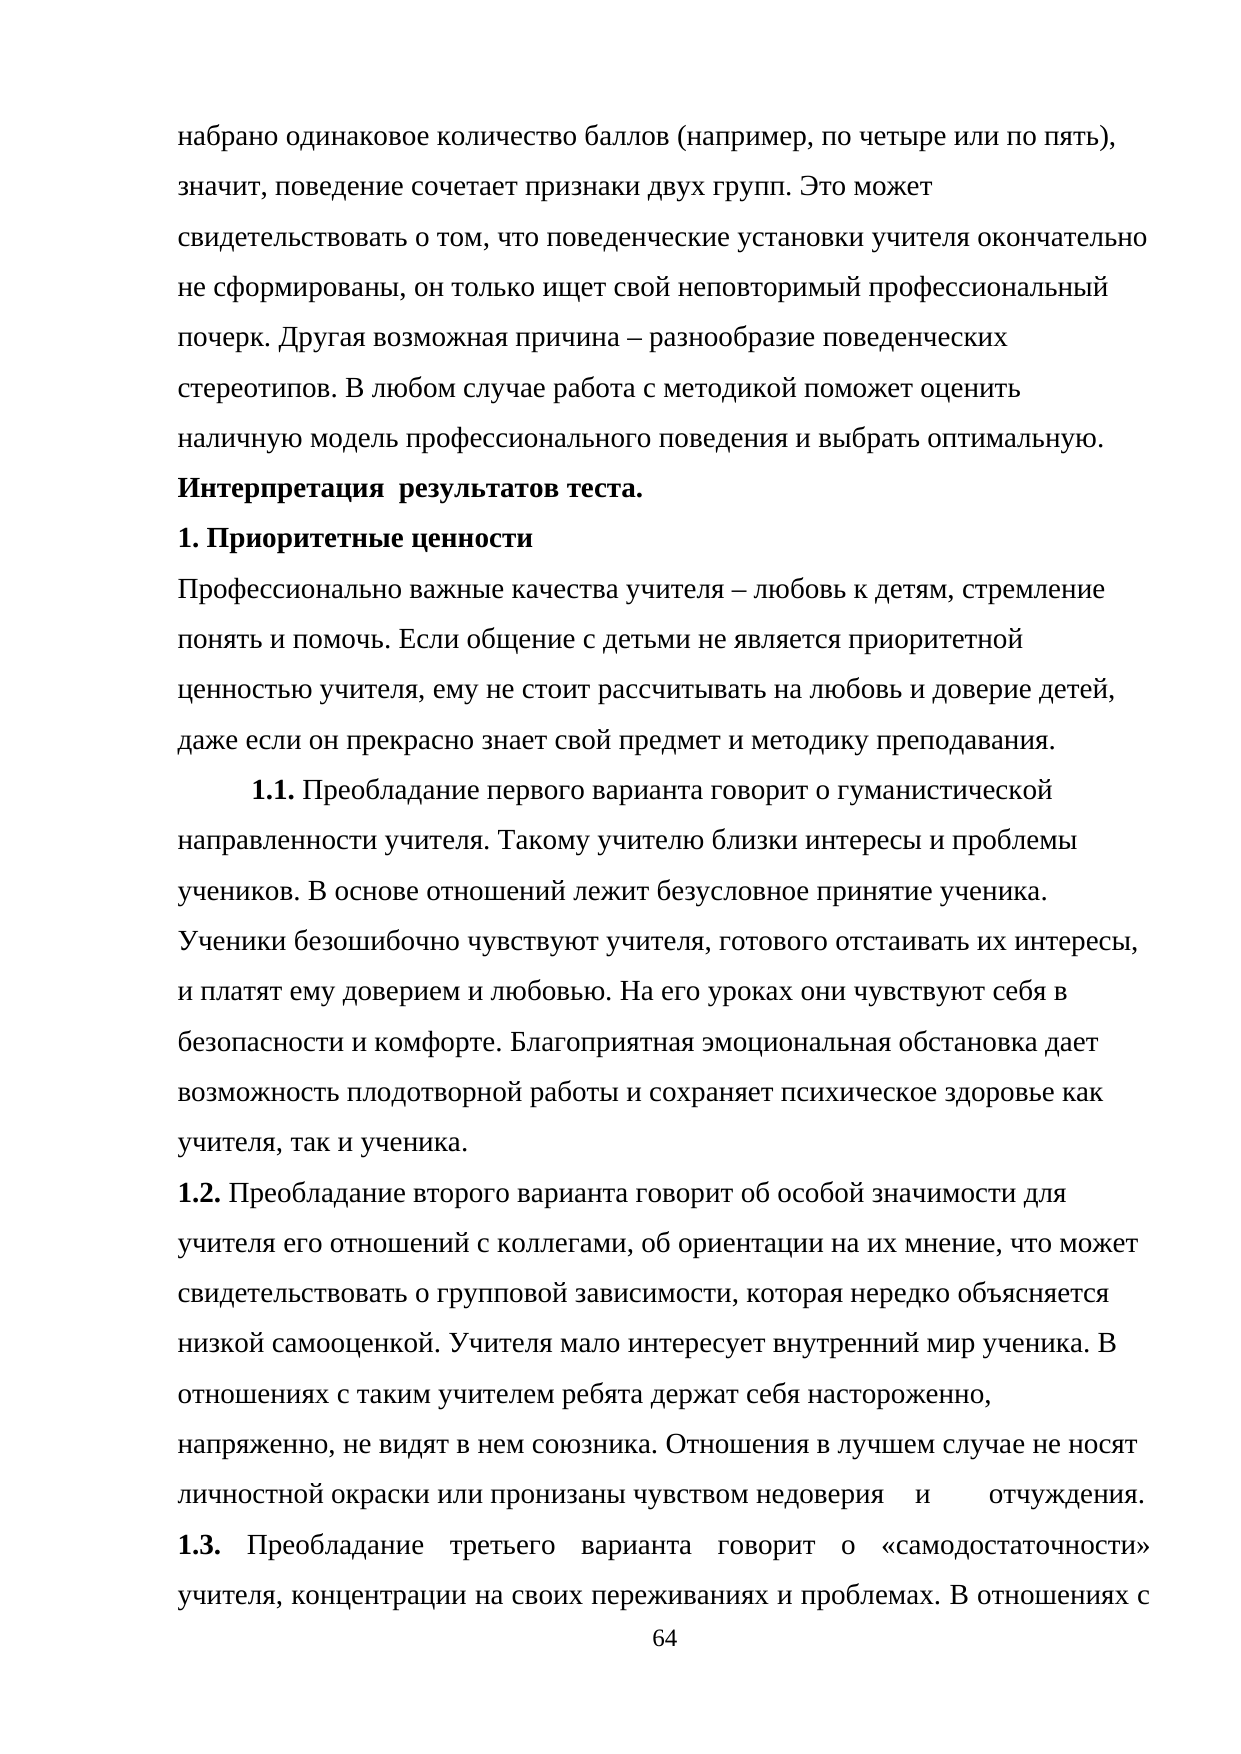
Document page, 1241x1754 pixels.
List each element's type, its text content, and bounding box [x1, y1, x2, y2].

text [177, 118, 1152, 504]
text 1.2. Преобладание второго варианта говорит об особой значимости для учителя его отношений с коллегами, об ориентации на их мнение, что может свидетельствовать о групповой зависимости, которая нередко объясняется низкой самооценкой. Учителя мало интересует внутренний мир ученика. В отношениях с таким учителем ребята держат себя настороженно, напряженно, не видят в нем союзника. Отношения в лучшем случае не носят личностной окраски или пронизаны чувством недоверия и отчуждения. [177, 1175, 1152, 1510]
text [177, 1527, 1152, 1611]
text 1. Приоритетные ценности Профессионально важные качества учителя – любовь к детям, стремление понять и помочь. Если общение с детьми не является приоритетной ценностью учителя, ему не стоит рассчитывать на любовь и доверие детей, даже если он прекрасно знает свой предмет и методику преподавания. 1.1. Преобладание первого варианта говорит о гуманистической направленности учителя. Такому учителю близки интересы и проблемы учеников. В основе отношений лежит безусловное принятие ученика. Ученики безошибочно чувствуют учителя, готового отстаивать их интересы, и платят ему доверием и любовью. На его уроках они чувствуют себя в безопасности и комфорте. Благоприятная эмоциональная обстановка дает возможность плодотворной работы и сохраняет психическое здоровье как учителя, так и ученика. [177, 521, 1152, 1158]
